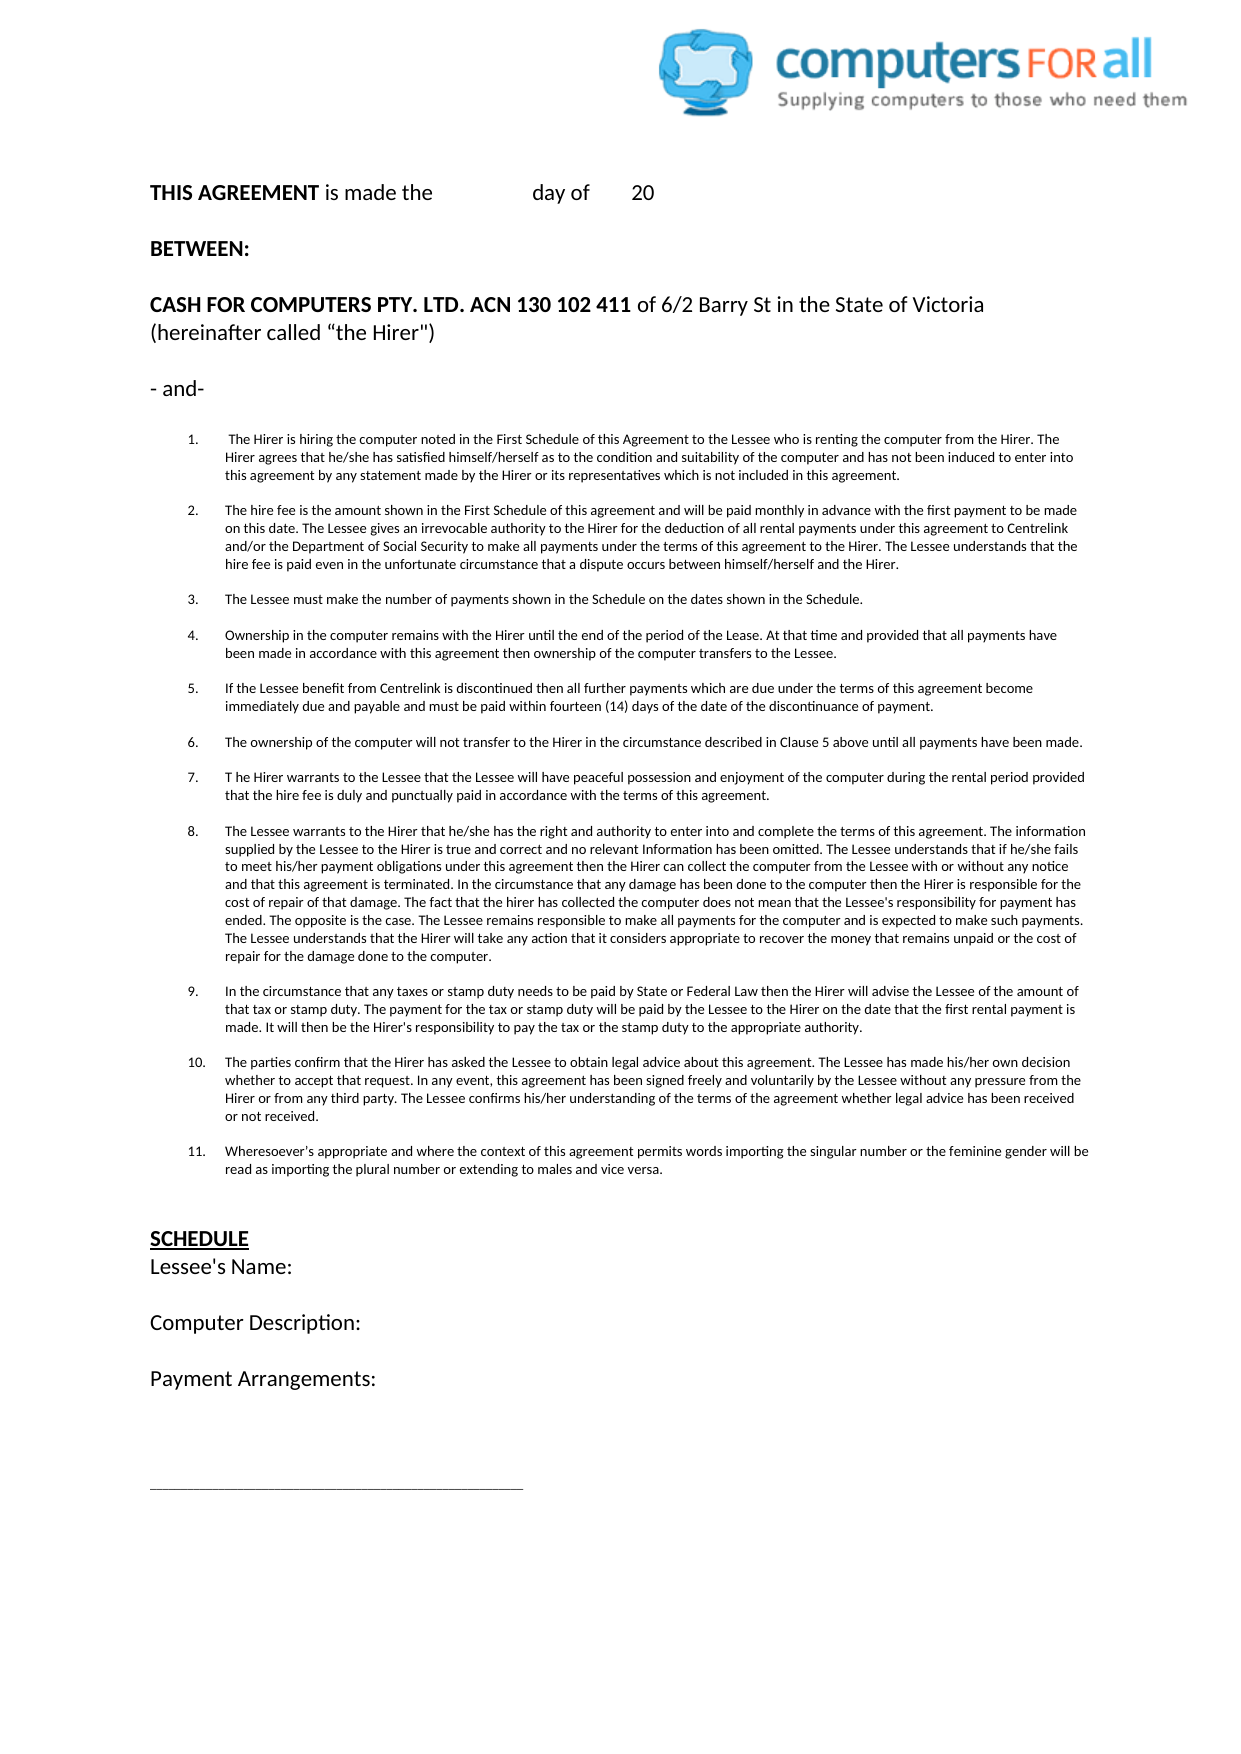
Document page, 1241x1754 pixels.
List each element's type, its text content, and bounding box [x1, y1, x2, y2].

text Computer Description: [150, 1308, 1090, 1336]
text SCHEDULE [150, 1224, 1090, 1252]
list The parties confirm that the Hirer has asked the Lessee to obtain legal advice about this agreement. The Lessee has made his/her own decision whether to accept that request. In any event, this agreement has been signed freely and voluntarily by the Lessee without any pressure from the Hirer or from any third party. The Lessee confirms his/her understanding of the terms of the agreement whether legal advice has been received or not received. [187, 1054, 1090, 1125]
list The hire fee is the amount shown in the First Schedule of this agreement and will be paid monthly in advance with the first payment to be made on this date. The Lessee gives an irrevocable authority to the Hirer for the deduction of all rental payments under this agreement to Centrelink and/or the Department of Social Security to make all payments under the terms of this agreement to the Hirer. The Lessee understands that the hire fee is paid even in the unfortunate circumstance that a dispute occurs between himself/herself and the Hirer. [187, 501, 1090, 573]
text Lessee's Name: [150, 1252, 1090, 1280]
text BETWEEN: [150, 234, 1090, 262]
list The ownership of the computer will not transfer to the Hirer in the circumstance described in Clause 5 above until all payments have been made. [187, 733, 1090, 751]
text THIS AGREEMENT is made the day of 20 [150, 178, 1090, 206]
list The Lessee warrants to the Hirer that he/she has the right and authority to enter into and complete the terms of this agreement. The information supplied by the Lessee to the Hirer is true and correct and no relevant Information has been omitted. The Lessee understands that if he/she fails to meet his/her payment obligations under this agreement then the Hirer can collect the computer from the Lessee with or without any notice and that this agreement is terminated. In the circumstance that any damage has been done to the computer then the Hirer is responsible for the cost of repair of that damage. The fact that the hirer has collected the computer does not mean that the Lessee's responsibility for payment has ended. The opposite is the case. The Lessee remains responsible to make all payments for the computer and is expected to make such payments. The Lessee understands that the Hirer will take any action that it considers appropriate to recover the money that remains unpaid or the cost of repair for the damage done to the computer. [187, 822, 1090, 964]
text CASH FOR COMPUTERS PTY. LTD. ACN 130 102 411 of 6/2 Barry St in the State of Victoria (hereinafter called “the Hirer") [150, 290, 1090, 346]
list Wheresoever’s appropriate and where the context of this agreement permits words importing the singular number or the feminine gender will be read as importing the plural number or extending to males and vice versa. [187, 1143, 1090, 1178]
list If the Lessee benefit from Centrelink is discontinued then all further payments which are due under the terms of this agreement become immediately due and payable and must be paid within fourteen (14) days of the date of the discontinuance of payment. [187, 679, 1090, 715]
text Payment Arrangements: [150, 1364, 1090, 1392]
text ____________________________________________________________ [150, 1476, 1090, 1492]
picture [642, 15, 1205, 128]
list In the circumstance that any taxes or stamp duty needs to be paid by State or Federal Law then the Hirer will advise the Lessee of the amount of that tax or stamp duty. The payment for the tax or stamp duty will be paid by the Lessee to the Hirer on the date that the first rental payment is made. It will then be the Hirer's responsibility to pay the tax or the stamp duty to the appropriate authority. [187, 982, 1090, 1036]
list The Hirer is hiring the computer noted in the First Schedule of this Agreement to the Lessee who is renting the computer from the Hirer. The Hirer agrees that he/she has satisfied himself/herself as to the condition and suitability of the computer and has not been induced to enter into this agreement by any statement made by the Hirer or its representatives which is not included in this agreement. [187, 430, 1090, 484]
list The Lessee must make the number of payments shown in the Schedule on the dates shown in the Schedule. [187, 591, 1090, 608]
list T he Hirer warrants to the Lessee that the Lessee will have peaceful possession and enjoyment of the computer during the rental period provided that the hire fee is duly and punctually paid in accordance with the terms of this agreement. [187, 769, 1090, 804]
text - and- [150, 374, 1090, 430]
list Ownership in the computer remains with the Hirer until the end of the period of the Lease. At that time and provided that all payments have been made in accordance with this agreement then ownership of the computer transfers to the Lessee. [187, 626, 1090, 662]
